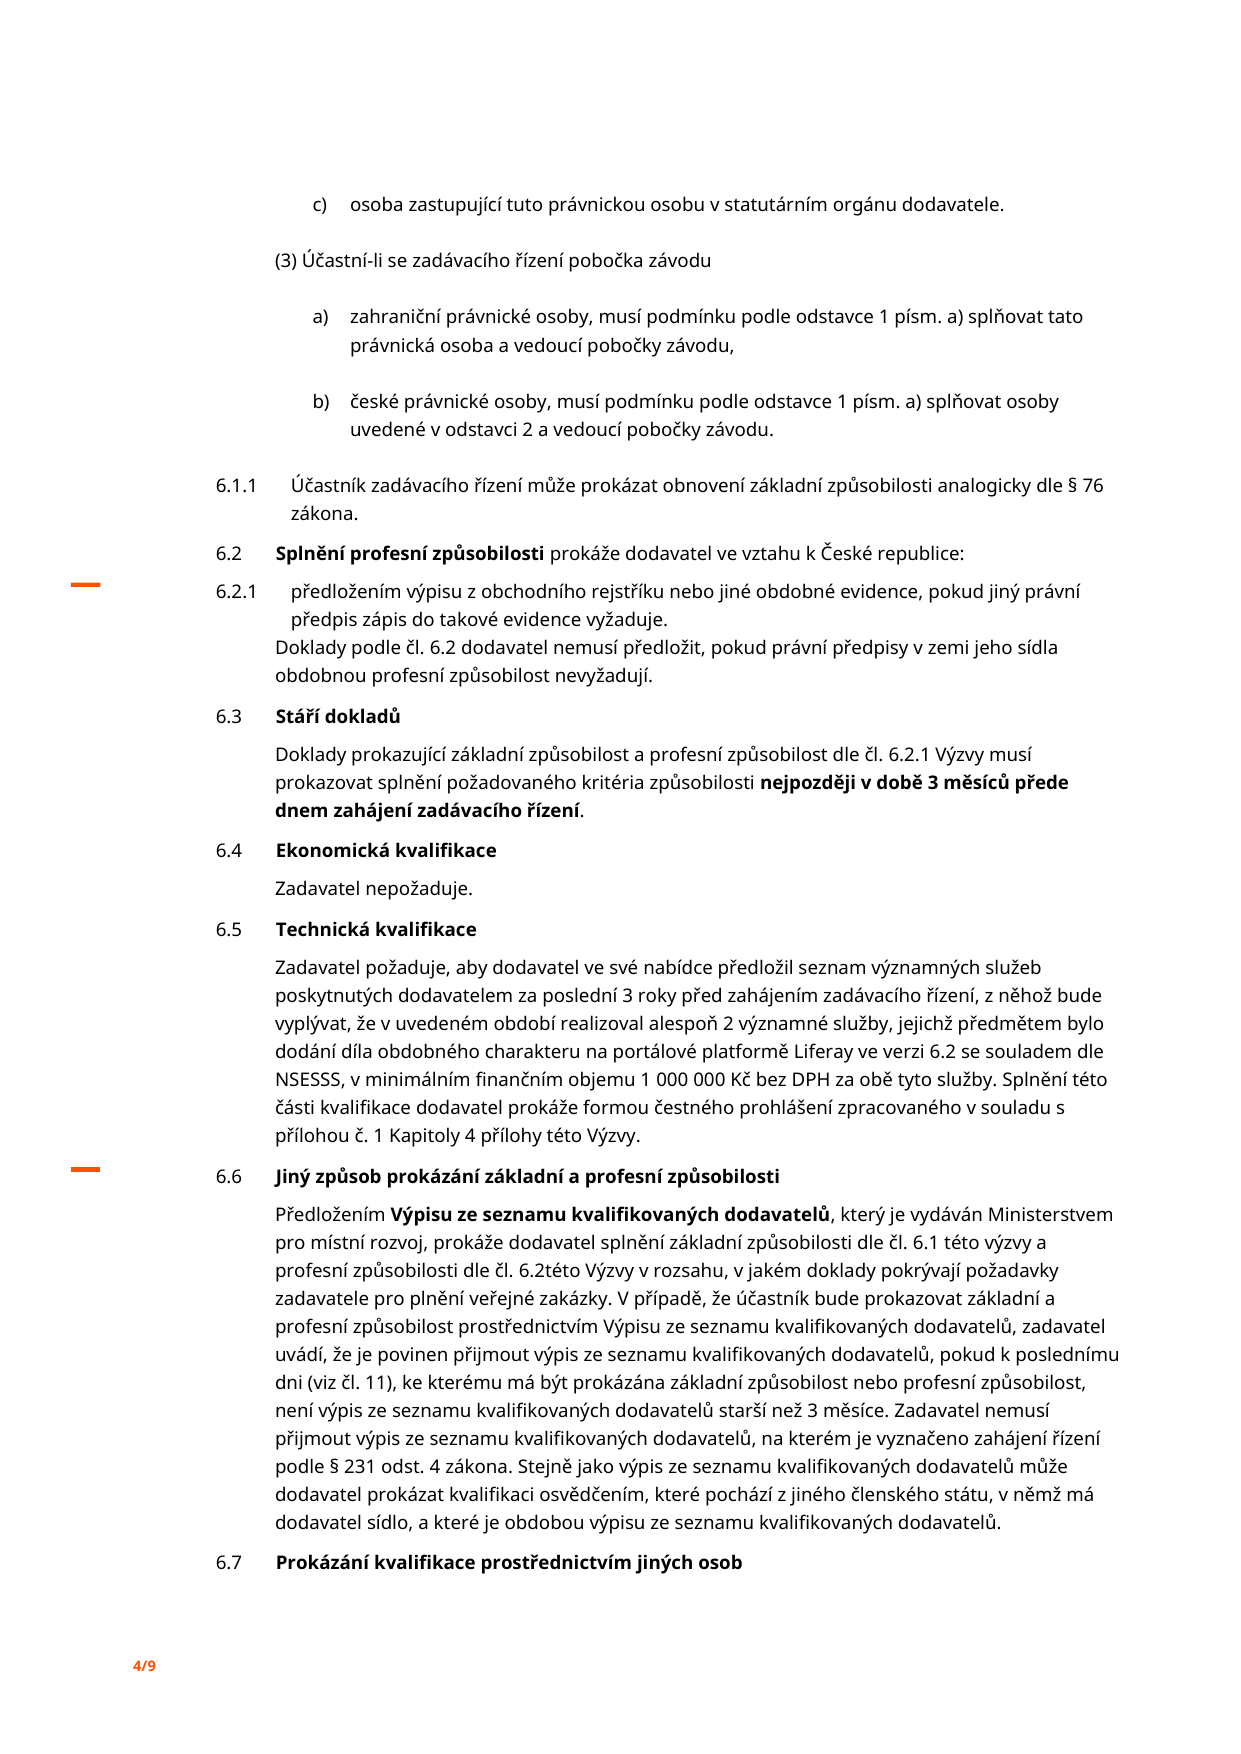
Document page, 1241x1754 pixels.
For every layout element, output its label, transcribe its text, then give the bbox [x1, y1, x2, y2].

text Zadavatel nepožaduje. [275, 876, 1122, 901]
subtitle Splnění profesní způsobilosti prokáže dodavatel ve vztahu k České republice: [216, 541, 1122, 566]
subtitle Prokázání kvalifikace prostřednictvím jiných osob [216, 1550, 1122, 1575]
subtitle Stáří dokladů [216, 703, 1122, 729]
text (3) Účastní-li se zadávacího řízení pobočka závodu [275, 248, 1122, 273]
subtitle Technická kvalifikace [216, 916, 1122, 942]
text Zadavatel požaduje, aby dodavatel ve své nabídce předložil seznam významných služeb poskytnutých dodavatelem za poslední 3 roky před zahájením zadávacího řízení, z něhož bude vyplývat, že v uvedeném období realizoval alespoň 2 významné služby, jejichž předmětem bylo dodání díla obdobného charakteru na portálové platformě Liferay ve verzi 6.2 se souladem dle NSESSS, v minimálním finančním objemu 1 000 000 Kč bez DPH za obě tyto služby. Splnění této části kvalifikace dodavatel prokáže formou čestného prohlášení zpracovaného v souladu s přílohou č. 1 Kapitoly 4 přílohy této Výzvy. [275, 954, 1122, 1148]
list osoba zastupující tuto právnickou osobu v statutárním orgánu dodavatele. [312, 192, 1122, 217]
text Doklady prokazující základní způsobilost a profesní způsobilost dle čl. 6.2.1 Výzvy musí prokazovat splnění požadovaného kritéria způsobilosti nejpozději v době 3 měsíců přede dnem zahájení zadávacího řízení. [275, 741, 1122, 823]
list zahraniční právnické osoby, musí podmínku podle odstavce 1 písm. a) splňovat tato právnická osoba a vedoucí pobočky závodu, [312, 304, 1122, 357]
subtitle Účastník zadávacího řízení může prokázat obnovení základní způsobilosti analogicky dle § 76 zákona. [216, 472, 1122, 526]
text Předložením Výpisu ze seznamu kvalifikovaných dodavatelů, který je vydáván Ministerstvem pro místní rozvoj, prokáže dodavatel splnění základní způsobilosti dle čl. 6.1 této výzvy a profesní způsobilosti dle čl. 6.2této Výzvy v rozsahu, v jakém doklady pokrývají požadavky zadavatele pro plnění veřejné zakázky. V případě, že účastník bude prokazovat základní a profesní způsobilost prostřednictvím Výpisu ze seznamu kvalifikovaných dodavatelů, zadavatel uvádí, že je povinen přijmout výpis ze seznamu kvalifikovaných dodavatelů, pokud k poslednímu dni (viz čl. 11), ke kterému má být prokázána základní způsobilost nebo profesní způsobilost, není výpis ze seznamu kvalifikovaných dodavatelů starší než 3 měsíce. Zadavatel nemusí přijmout výpis ze seznamu kvalifikovaných dodavatelů, na kterém je vyznačeno zahájení řízení podle § 231 odst. 4 zákona. Stejně jako výpis ze seznamu kvalifikovaných dodavatelů může dodavatel prokázat kvalifikaci osvědčením, které pochází z jiného členského státu, v němž má dodavatel sídlo, a které je obdobou výpisu ze seznamu kvalifikovaných dodavatelů. [275, 1201, 1122, 1535]
text Doklady podle čl. 6.2 dodavatel nemusí předložit, pokud právní předpisy v zemi jeho sídla obdobnou profesní způsobilost nevyžadují. [275, 634, 1122, 688]
subtitle předložením výpisu z obchodního rejstříku nebo jiné obdobné evidence, pokud jiný právní předpis zápis do takové evidence vyžaduje. [216, 578, 1122, 632]
list české právnické osoby, musí podmínku podle odstavce 1 písm. a) splňovat osoby uvedené v odstavci 2 a vedoucí pobočky závodu. [312, 388, 1122, 441]
subtitle Ekonomická kvalifikace [216, 838, 1122, 863]
subtitle Jiný způsob prokázání základní a profesní způsobilosti [216, 1163, 1122, 1188]
